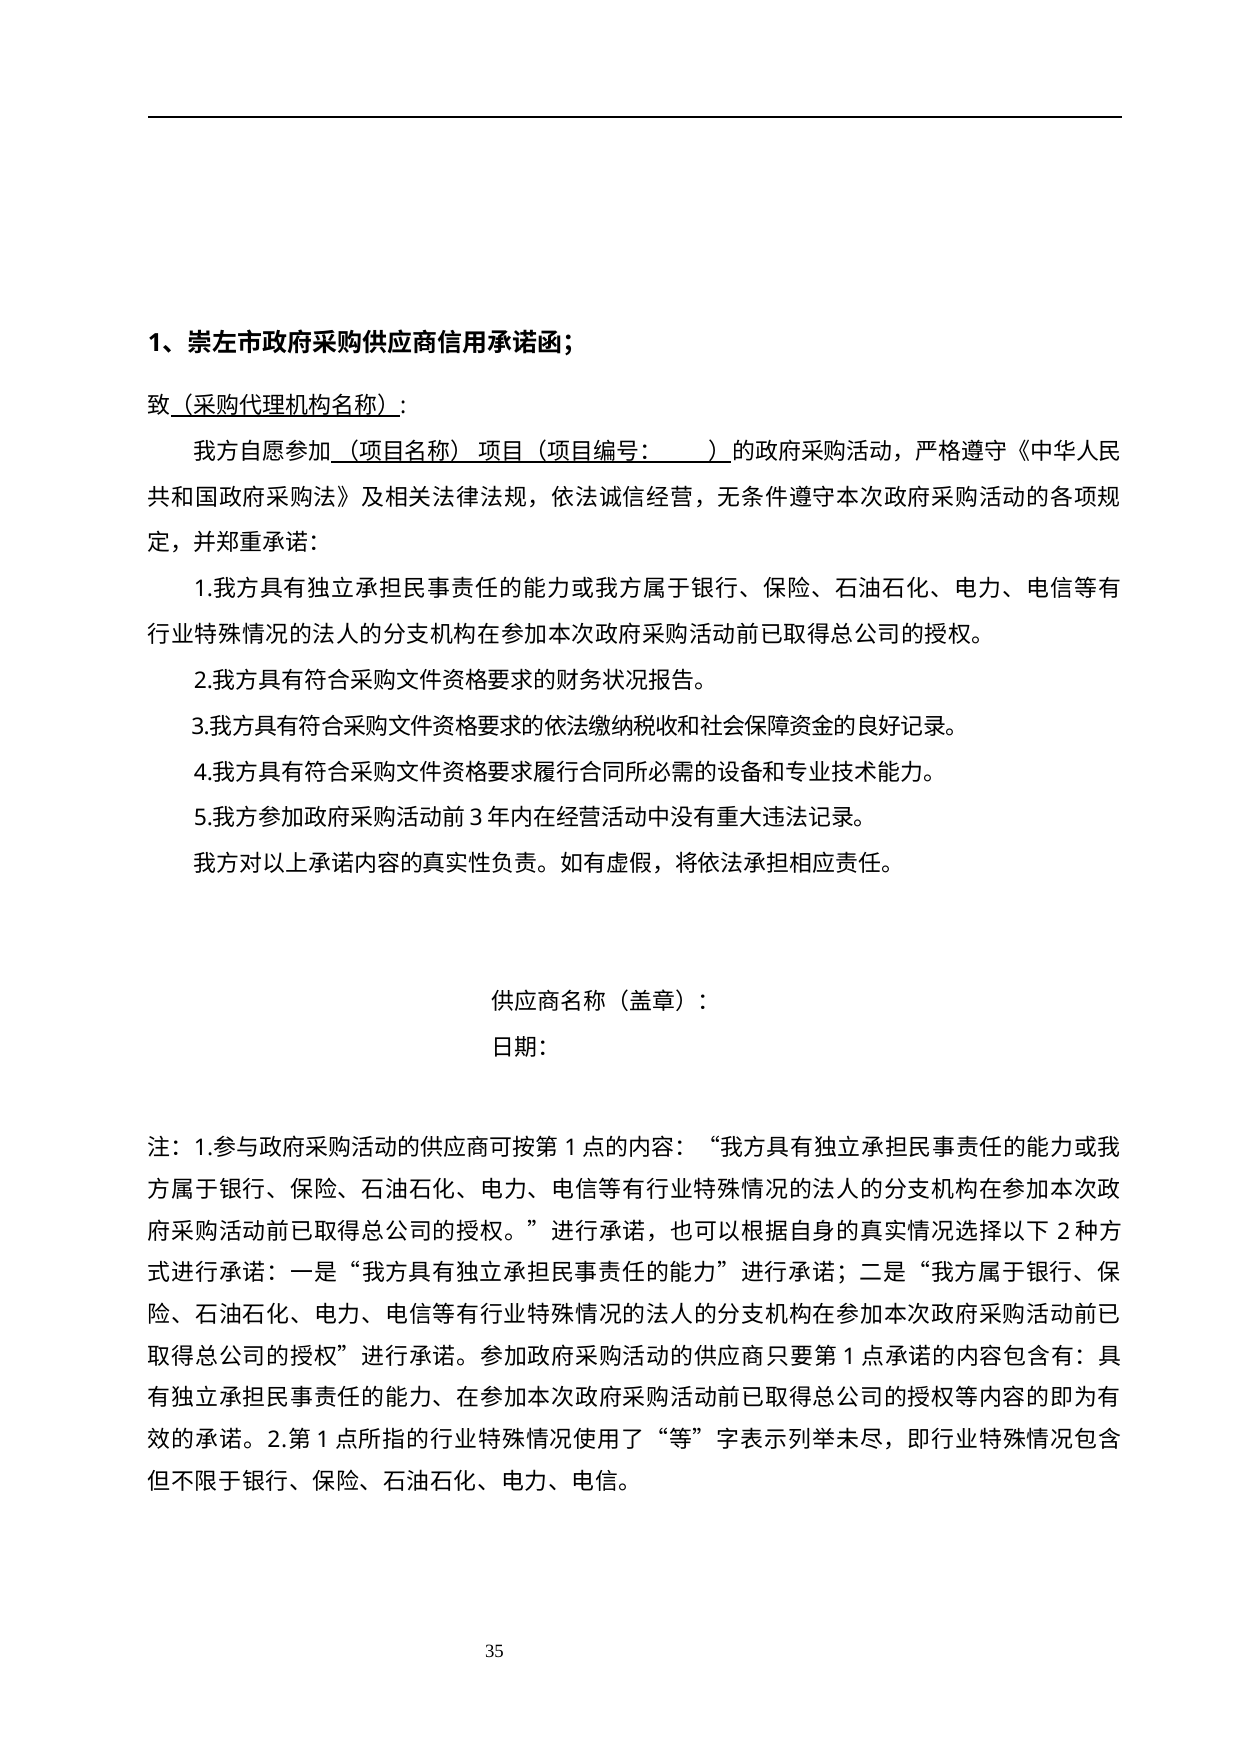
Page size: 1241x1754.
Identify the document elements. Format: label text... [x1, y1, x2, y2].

text 4.我方具有符合采购文件资格要求履行合同所必需的设备和专业技术能力。 [148, 743, 1122, 789]
text 3.我方具有符合采购文件资格要求的依法缴纳税收和社会保障资金的良好记录。 [148, 697, 1122, 743]
list 注：1.参与政府采购活动的供应商可按第1点的内容：“我方具有独立承担民事责任的能力或我方属于银行、保险、石油石化、电力、电信等有行业特殊情况的法人的分支机构在参加本次政府采购活动前已取得总公司的授权。”进行承诺，也可以根据自身的真实情况选择以下2种方式进行承诺：一是“我方具有独立承担民事责任的能力”进行承诺；二是“我方属于银行、保险、石油石化、电力、电信等有行业特殊情况的法人的分支机构在参加本次政府采购活动前已取得总公司的授权”进行承诺。参加政府采购活动的供应商只要第1点承诺的内容包含有：具有独立承担民事责任的能力、在参加本次政府采购活动前已取得总公司的授权等内容的即为有效的承诺。2.第1点所指的行业特殊情况使用了“等”字表示列举未尽，即行业特殊情况包含但不限于银行、保险、石油石化、电力、电信。 [148, 1122, 1122, 1497]
text 日期： [148, 1018, 1122, 1064]
text 致（采购代理机构名称）: [148, 377, 1122, 422]
text 供应商名称（盖章）： [148, 972, 1122, 1018]
text 我方对以上承诺内容的真实性负责。如有虚假，将依法承担相应责任。 [148, 835, 1122, 881]
text 1、崇左市政府采购供应商信用承诺函； [148, 322, 1122, 358]
text 5.我方参加政府采购活动前3年内在经营活动中没有重大违法记录。 [148, 789, 1122, 835]
text 2.我方具有符合采购文件资格要求的财务状况报告。 [148, 652, 1122, 697]
text 1.我方具有独立承担民事责任的能力或我方属于银行、保险、石油石化、电力、电信等有行业特殊情况的法人的分支机构在参加本次政府采购活动前已取得总公司的授权。 [148, 560, 1122, 652]
text 我方自愿参加 （项目名称） 项目（项目编号： ）的政府采购活动，严格遵守《中华人民共和国政府采购法》及相关法律法规，依法诚信经营，无条件遵守本次政府采购活动的各项规定，并郑重承诺： [148, 422, 1122, 560]
